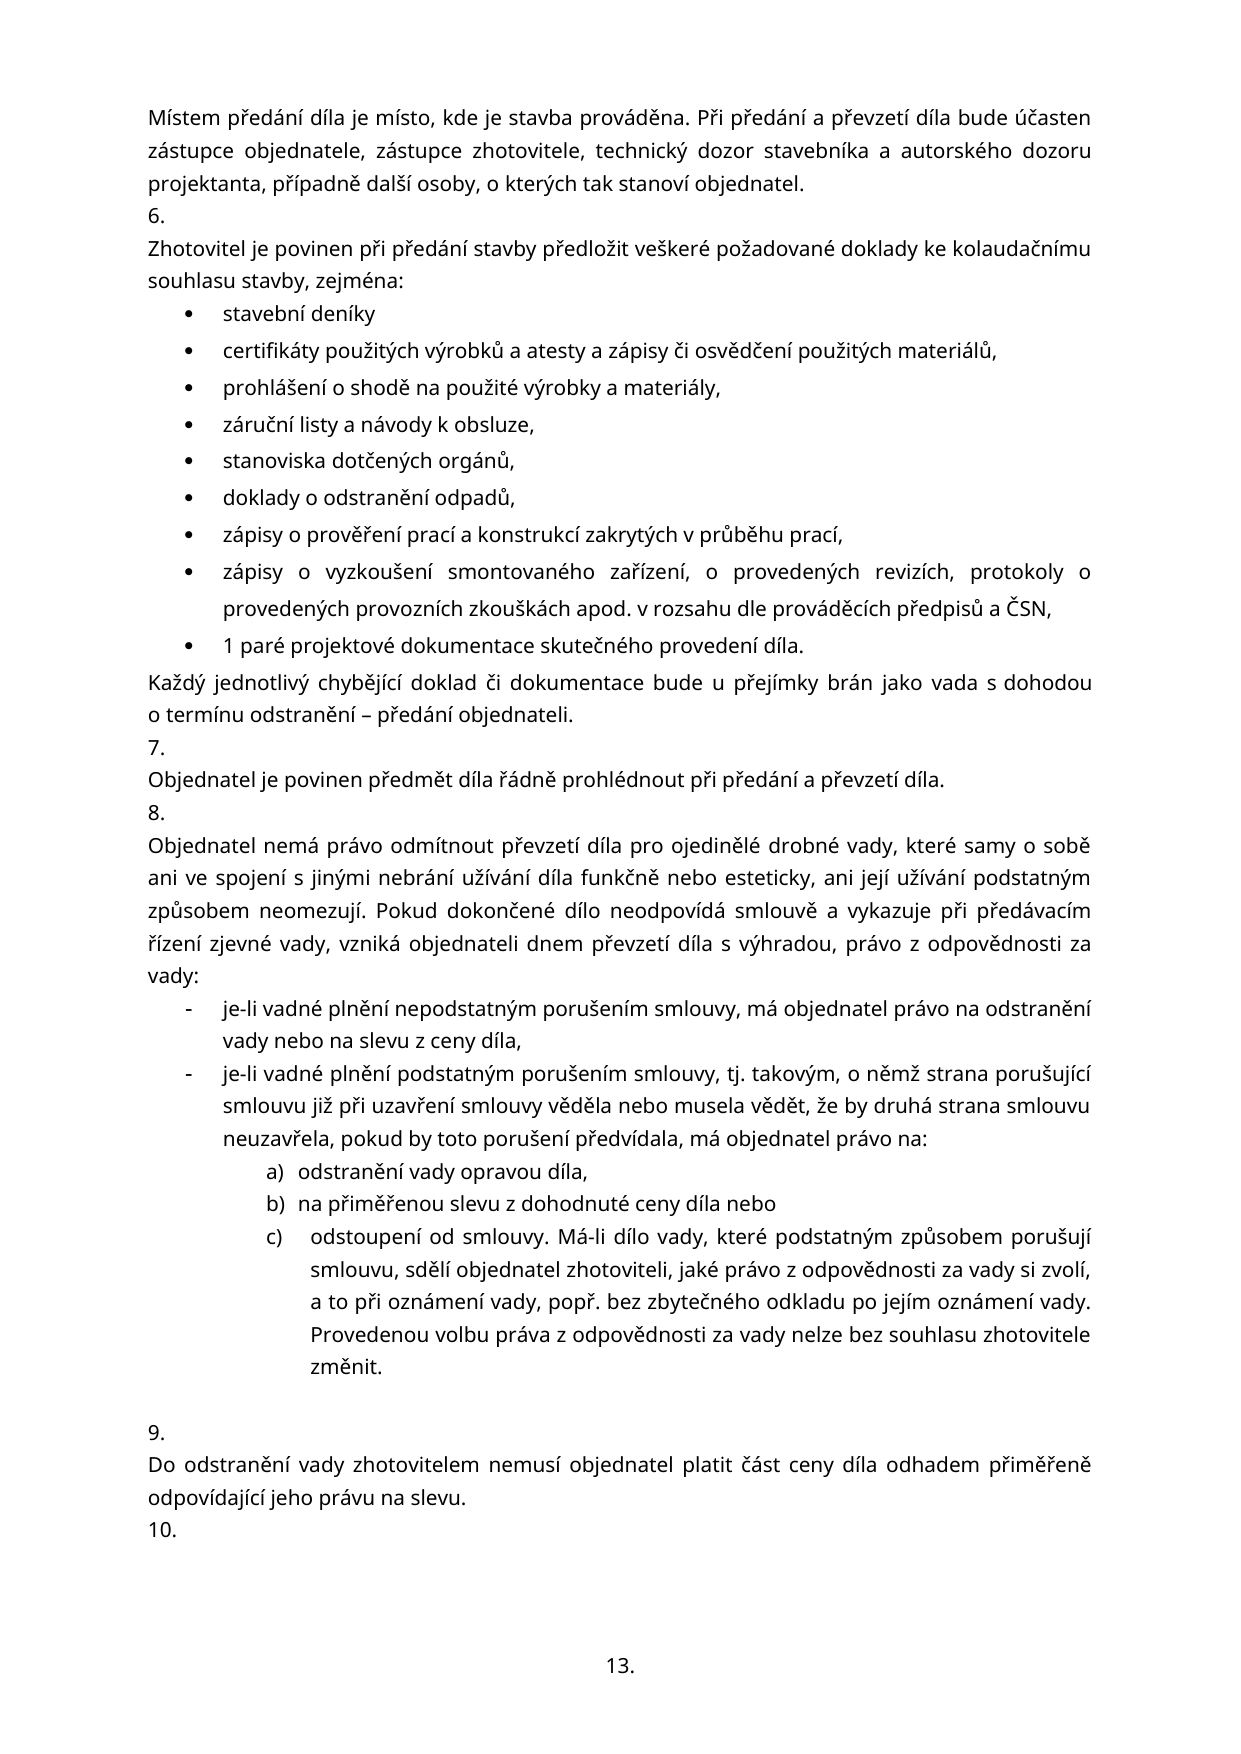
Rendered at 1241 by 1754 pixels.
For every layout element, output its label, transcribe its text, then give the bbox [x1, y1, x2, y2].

list zápisy o prověření prací a konstrukcí zakrytých v průběhu prací, [185, 520, 1092, 549]
list stavební deníky [185, 299, 1092, 327]
text 9. [148, 1418, 1092, 1446]
list odstranění vady opravou díla, [266, 1157, 1092, 1185]
list stanoviska dotčených orgánů, [185, 447, 1092, 475]
text 7. [148, 733, 1092, 761]
list je-li vadné plnění nepodstatným porušením smlouvy, má objednatel právo na odstranění vady nebo na slevu z ceny díla, [185, 994, 1092, 1055]
list zápisy o vyzkoušení smontovaného zařízení, o provedených revizích, protokoly o provedených provozních zkouškách apod. v rozsahu dle prováděcích předpisů a ČSN, [185, 557, 1092, 622]
list doklady o odstranění odpadů, [185, 483, 1092, 512]
list je-li vadné plnění podstatným porušením smlouvy, tj. takovým, o němž strana porušující smlouvu již při uzavření smlouvy věděla nebo musela vědět, že by druhá strana smlouvu neuzavřela, pokud by toto porušení předvídala, má objednatel právo na: [185, 1059, 1092, 1153]
list na přiměřenou slevu z dohodnuté ceny díla nebo [266, 1189, 1092, 1218]
text Zhotovitel je povinen při předání stavby předložit veškeré požadované doklady ke kolaudačnímu souhlasu stavby, zejména: [148, 234, 1092, 295]
list 1 paré projektové dokumentace skutečného provedení díla. [185, 631, 1092, 659]
text Každý jednotlivý chybějící doklad či dokumentace bude u přejímky brán jako vada s dohodou o termínu odstranění – předání objednateli. [148, 668, 1092, 729]
text 10. [148, 1516, 1092, 1544]
list certifikáty použitých výrobků a atesty a zápisy či osvědčení použitých materiálů, [185, 336, 1092, 364]
text 8. [148, 798, 1092, 827]
text Objednatel nemá právo odmítnout převzetí díla pro ojedinělé drobné vady, které samy o sobě ani ve spojení s jinými nebrání užívání díla funkčně nebo esteticky, ani její užívání podstatným způsobem neomezují. Pokud dokončené dílo neodpovídá smlouvě a vykazuje při předávacím řízení zjevné vady, vzniká objednateli dnem převzetí díla s výhradou, právo z odpovědnosti za vady: [148, 831, 1092, 990]
list odstoupení od smlouvy. Má-li dílo vady, které podstatným způsobem porušují smlouvu, sdělí objednatel zhotoviteli, jaké právo z odpovědnosti za vady si zvolí, a to při oznámení vady, popř. bez zbytečného odkladu po jejím oznámení vady. Provedenou volbu práva z odpovědnosti za vady nelze bez souhlasu zhotovitele změnit. [266, 1222, 1092, 1381]
text Do odstranění vady zhotovitelem nemusí objednatel platit část ceny díla odhadem přiměřeně odpovídající jeho právu na slevu. [148, 1450, 1092, 1511]
list prohlášení o shodě na použité výrobky a materiály, [185, 373, 1092, 401]
text Místem předání díla je místo, kde je stavba prováděna. Při předání a převzetí díla bude účasten zástupce objednatele, zástupce zhotovitele, technický dozor stavebníka a autorského dozoru projektanta, případně další osoby, o kterých tak stanoví objednatel. [148, 103, 1092, 197]
text Objednatel je povinen předmět díla řádně prohlédnout při předání a převzetí díla. [148, 766, 1092, 794]
list záruční listy a návody k obsluze, [185, 410, 1092, 438]
